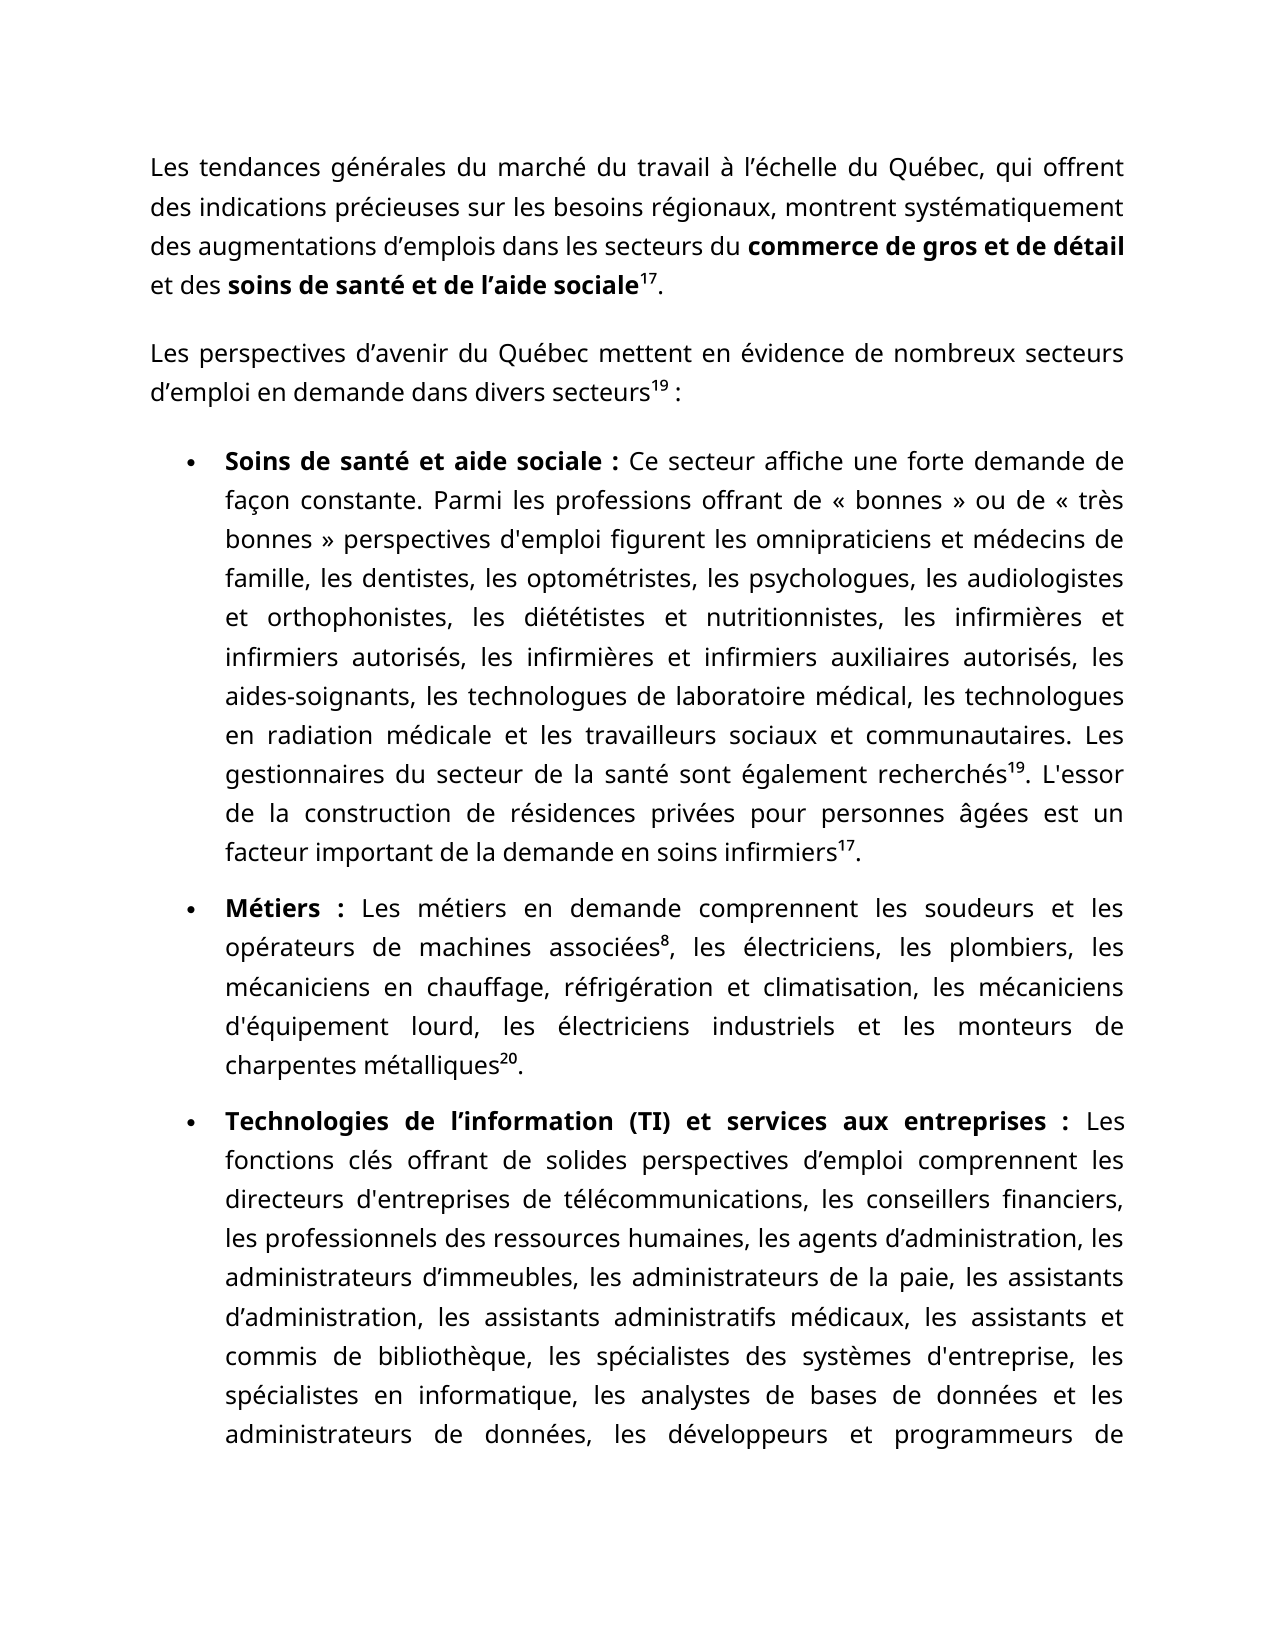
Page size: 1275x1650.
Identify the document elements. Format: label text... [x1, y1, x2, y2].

text Les tendances générales du marché du travail à l’échelle du Québec, qui offrent des indications précieuses sur les besoins régionaux, montrent systématiquement des augmentations d’emplois dans les secteurs du commerce de gros et de détail et des soins de santé et de l’aide sociale¹⁷. [150, 150, 1125, 302]
list Soins de santé et aide sociale : Ce secteur affiche une forte demande de façon constante. Parmi les professions offrant de « bonnes » ou de « très bonnes » perspectives d'emploi figurent les omnipraticiens et médecins de famille, les dentistes, les optométristes, les psychologues, les audiologistes et orthophonistes, les diététistes et nutritionnistes, les infirmières et infirmiers autorisés, les infirmières et infirmiers auxiliaires autorisés, les aides-soignants, les technologues de laboratoire médical, les technologues en radiation médicale et les travailleurs sociaux et communautaires. Les gestionnaires du secteur de la santé sont également recherchés¹⁹. L'essor de la construction de résidences privées pour personnes âgées est un facteur important de la demande en soins infirmiers¹⁷. [187, 443, 1125, 869]
list Métiers : Les métiers en demande comprennent les soudeurs et les opérateurs de machines associées⁸, les électriciens, les plombiers, les mécaniciens en chauffage, réfrigération et climatisation, les mécaniciens d'équipement lourd, les électriciens industriels et les monteurs de charpentes métalliques²⁰. [187, 891, 1125, 1082]
text Les perspectives d’avenir du Québec mettent en évidence de nombreux secteurs d’emploi en demande dans divers secteurs¹⁹ : [150, 336, 1125, 409]
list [187, 1103, 1125, 1451]
